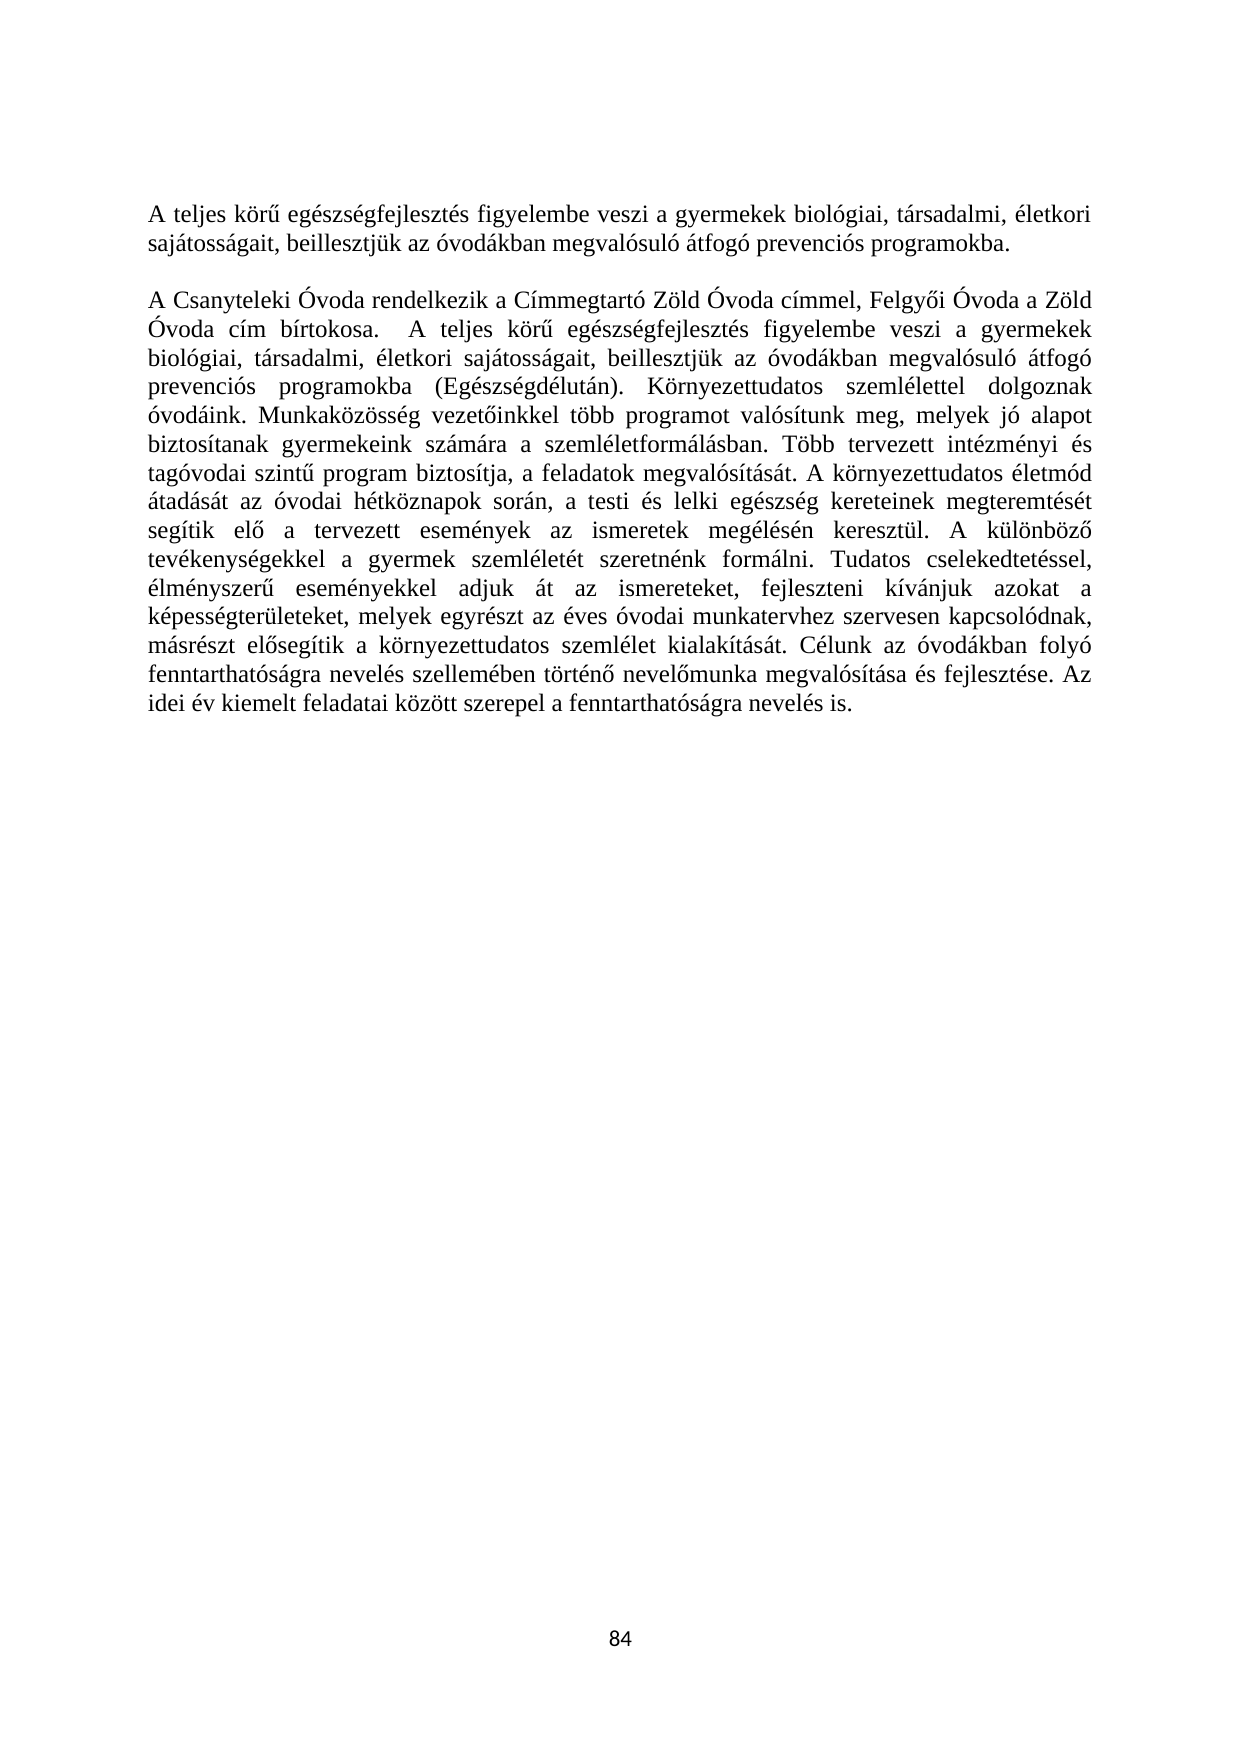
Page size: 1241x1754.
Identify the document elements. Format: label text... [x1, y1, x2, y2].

text A Csanyteleki Óvoda rendelkezik a Címmegtartó Zöld Óvoda címmel, Felgyői Óvoda a Zöld Óvoda cím bírtokosa. A teljes körű egészségfejlesztés figyelembe veszi a gyermekek biológiai, társadalmi, életkori sajátosságait, beillesztjük az óvodákban megvalósuló átfogó prevenciós programokba (Egészségdélután). Környezettudatos szemlélettel dolgoznak óvodáink. Munkaközösség vezetőinkkel több programot valósítunk meg, melyek jó alapot biztosítanak gyermekeink számára a szemléletformálásban. Több tervezett intézményi és tagóvodai szintű program biztosítja, a feladatok megvalósítását. A környezettudatos életmód átadását az óvodai hétköznapok során, a testi és lelki egészség kereteinek megteremtését segítik elő a tervezett események az ismeretek megélésén keresztül. A különböző tevékenységekkel a gyermek szemléletét szeretnénk formálni. Tudatos cselekedtetéssel, élményszerű eseményekkel adjuk át az ismereteket, fejleszteni kívánjuk azokat a képességterületeket, melyek egyrészt az éves óvodai munkatervhez szervesen kapcsolódnak, másrészt elősegítik a környezettudatos szemlélet kialakítását. Célunk az óvodákban folyó fenntarthatóságra nevelés szellemében történő nevelőmunka megvalósítása és fejlesztése. Az idei év kiemelt feladatai között szerepel a fenntarthatóságra nevelés is. [148, 285, 1093, 716]
text A teljes körű egészségfejlesztés figyelembe veszi a gyermekek biológiai, társadalmi, életkori sajátosságait, beillesztjük az óvodákban megvalósuló átfogó prevenciós programokba. [148, 199, 1093, 256]
